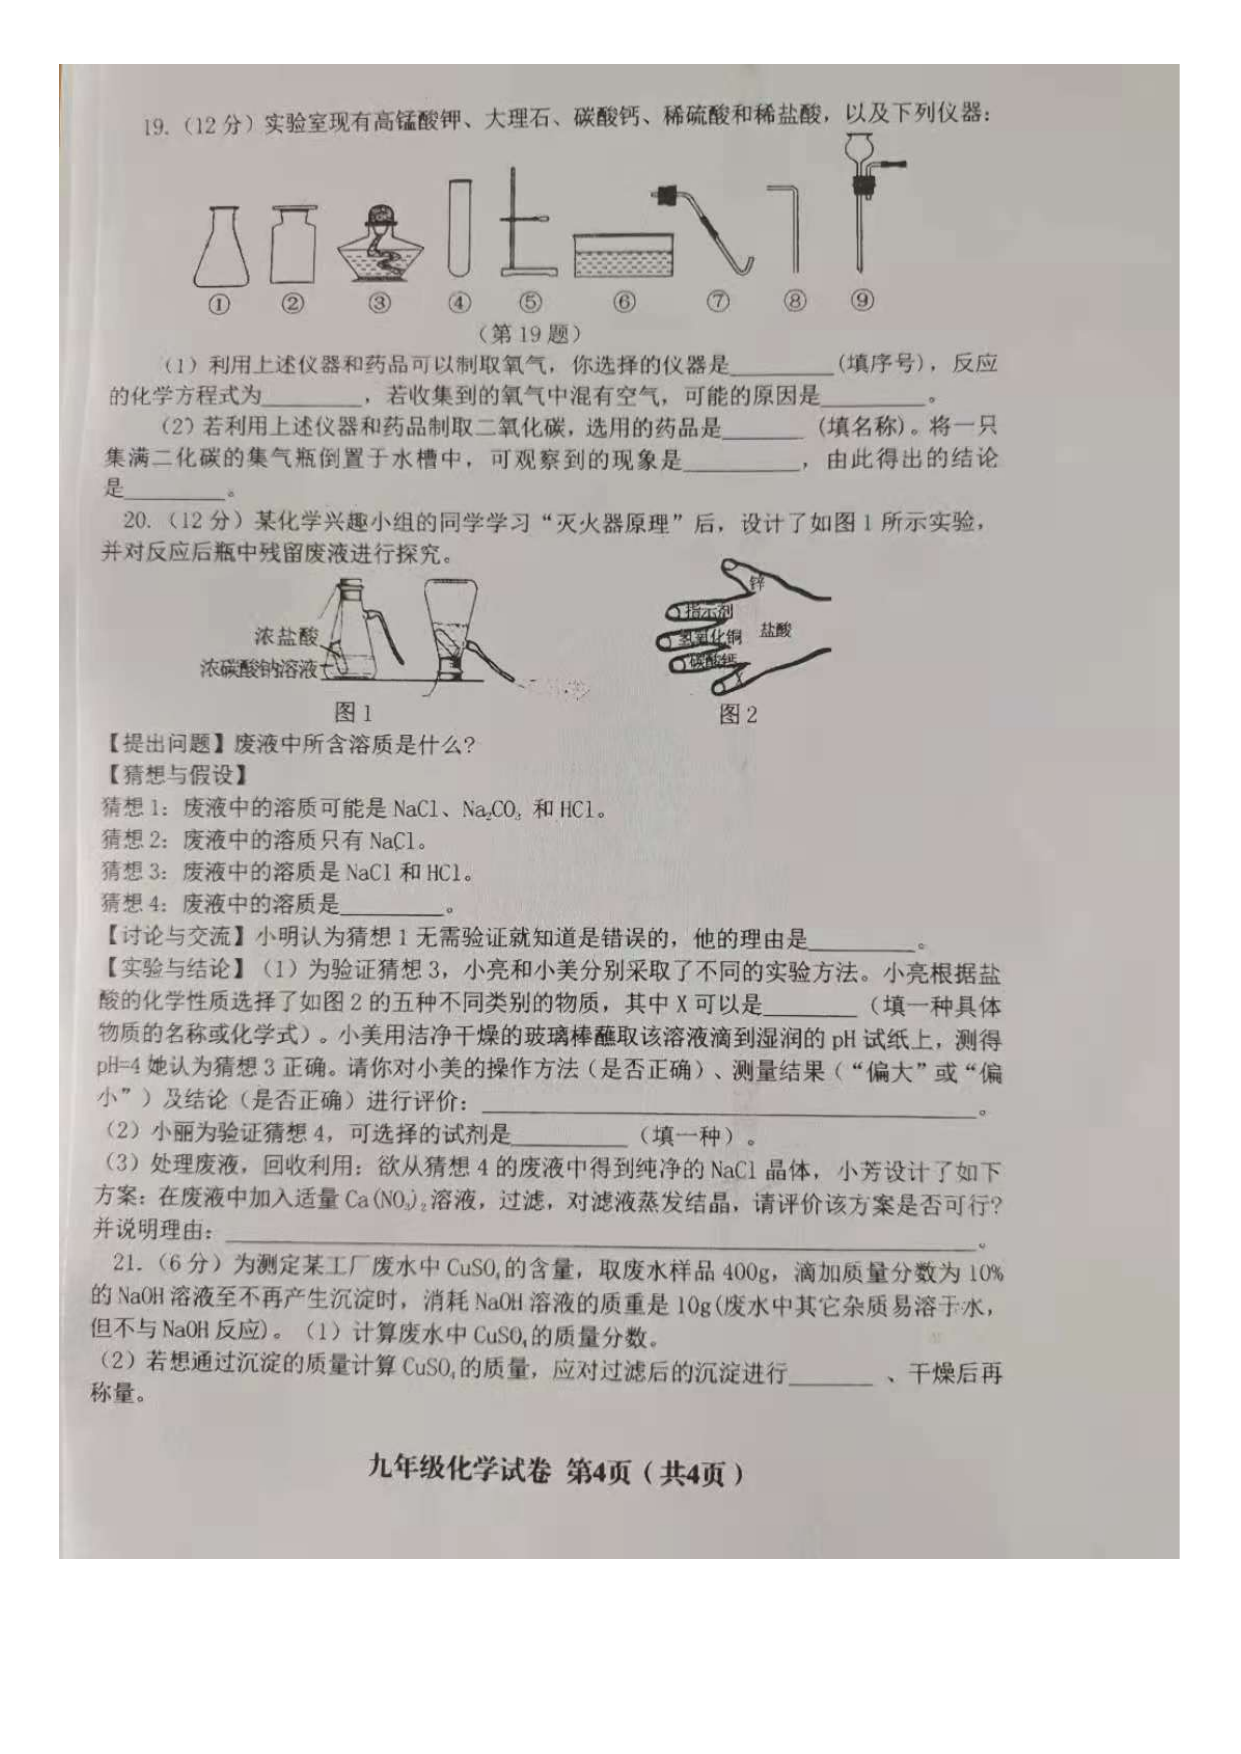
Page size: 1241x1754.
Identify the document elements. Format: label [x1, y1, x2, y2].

picture [59, 64, 1180, 1559]
